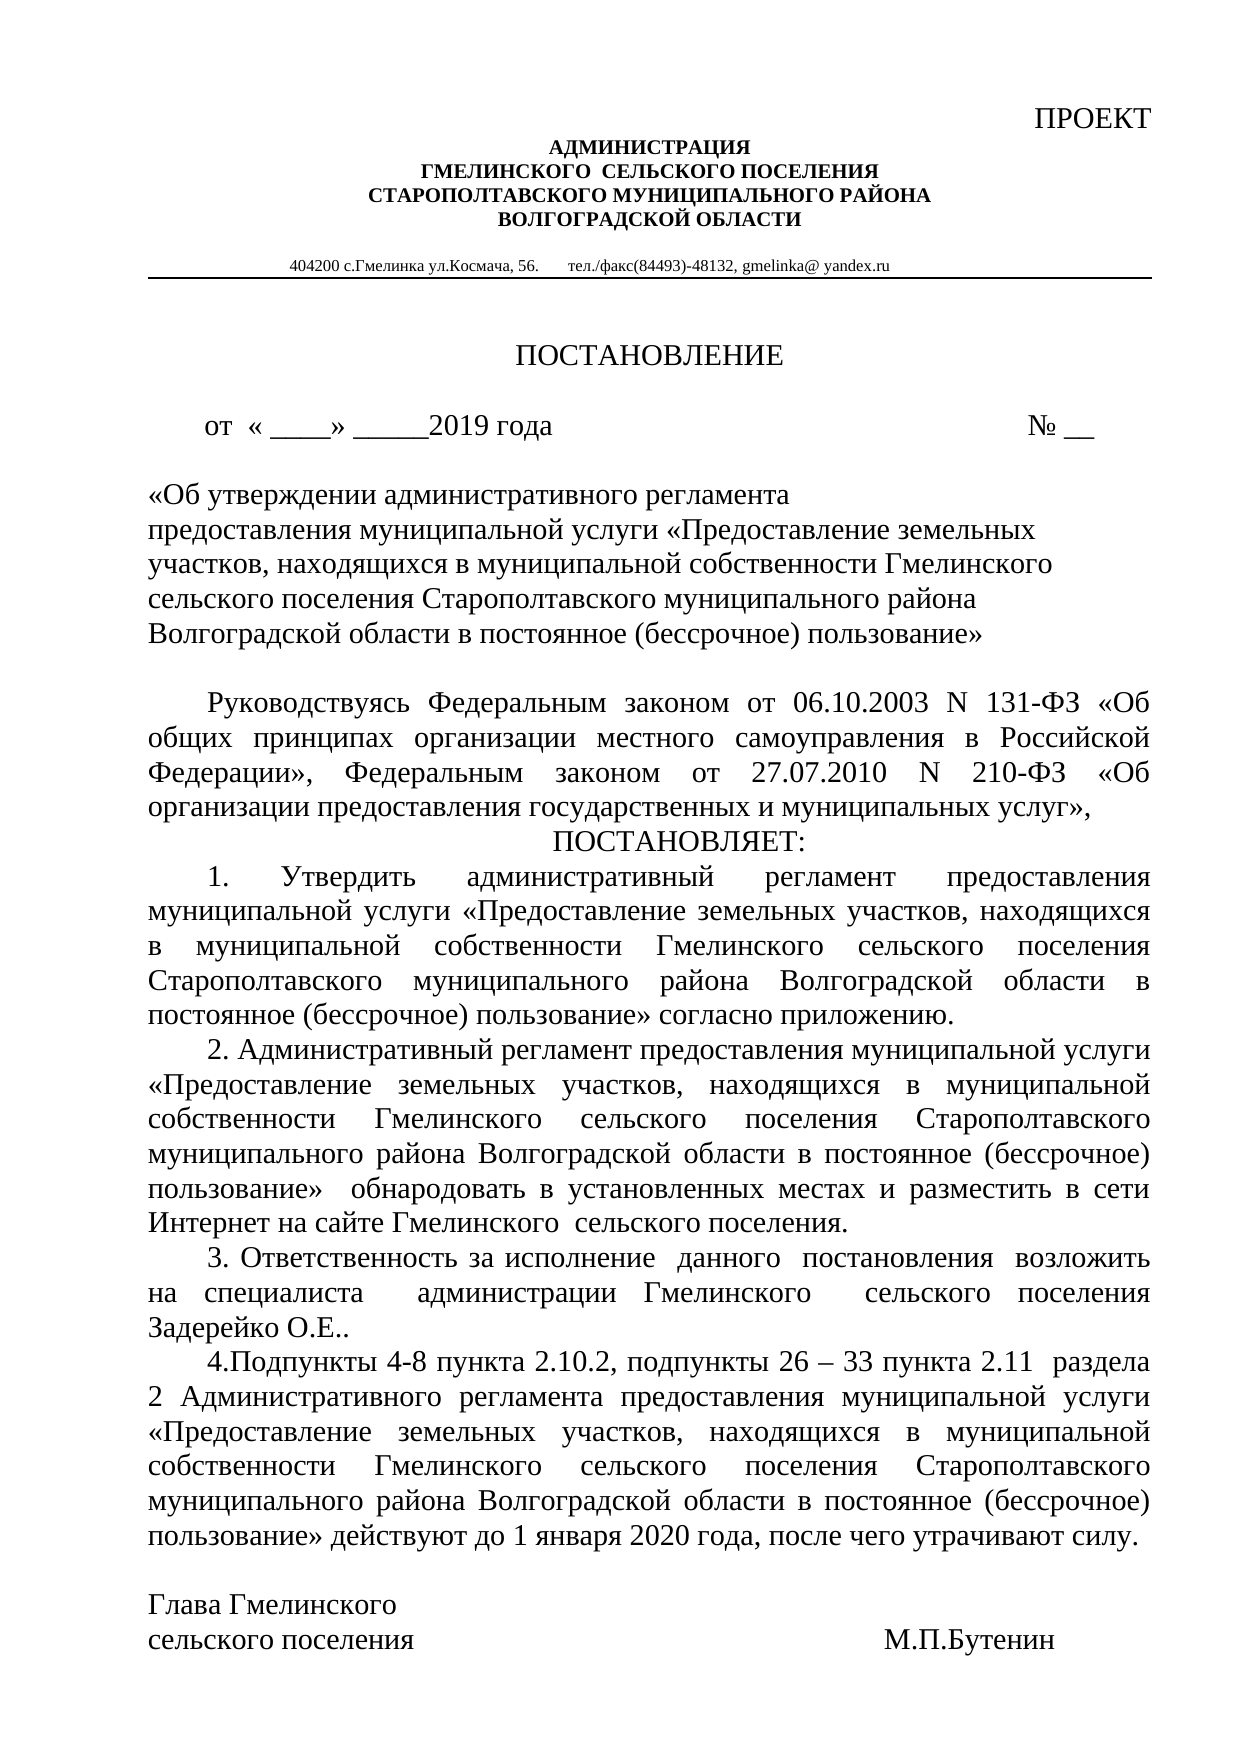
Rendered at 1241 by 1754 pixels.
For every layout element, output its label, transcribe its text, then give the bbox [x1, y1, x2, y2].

text ПРОЕКТ [148, 100, 1152, 135]
text сельского поселения М.П.Бутенин [148, 1621, 1152, 1656]
text от « ____» _____2019 года № __ [148, 407, 1152, 442]
text предоставления муниципальной услуги «Предоставление земельных участков, находящихся в муниципальной собственности Гмелинского сельского поселения Старополтавского муниципального района Волгоградской области в постоянное (бессрочное) пользование» [148, 511, 1152, 650]
text СТАРОПОЛТАВСКОГО МУНИЦИПАЛЬНОГО РАЙОНА [148, 183, 1152, 207]
text ПОСТАНОВЛЯЕТ: [148, 823, 1152, 858]
text 3. Ответственность за исполнение данного постановления возложить на специалиста администрации Гмелинского сельского поселения Задерейко О.Е.. [148, 1239, 1152, 1343]
text 2. Административный регламент предоставления муниципальной услуги «Предоставление земельных участков, находящихся в муниципальной собственности Гмелинского сельского поселения Старополтавского муниципального района Волгоградской области в постоянное (бессрочное) пользование» обнародовать в установленных местах и разместить в сети Интернет на сайте Гмелинского сельского поселения. [148, 1031, 1152, 1239]
text 404200 с.Гмелинка ул.Космача, 56. тел./факс(84493)-48132, gmelinka@ yandex.ru [148, 255, 1152, 277]
text ПОСТАНОВЛЕНИЕ [148, 337, 1152, 372]
text АДМИНИСТРАЦИЯ [148, 135, 1152, 159]
text 4.Подпункты 4-8 пункта 2.10.2, подпункты 26 – 33 пункта 2.11 раздела 2 Административного регламента предоставления муниципальной услуги «Предоставление земельных участков, находящихся в муниципальной собственности Гмелинского сельского поселения Старополтавского муниципального района Волгоградской области в постоянное (бессрочное) пользование» действуют до 1 января 2020 года, после чего утрачивают силу. [148, 1343, 1152, 1552]
text «Об утверждении административного регламента [148, 476, 1152, 511]
text ГМЕЛИНСКОГО СЕЛЬСКОГО ПОСЕЛЕНИЯ [148, 159, 1152, 183]
text Руководствуясь Федеральным законом от 06.10.2003 N 131-ФЗ «Об общих принципах организации местного самоуправления в Российской Федерации», Федеральным законом от 27.07.2010 N 210-ФЗ «Об организации предоставления государственных и муниципальных услуг», [148, 684, 1152, 823]
text 1. Утвердить административный регламент предоставления муниципальной услуги «Предоставление земельных участков, находящихся в муниципальной собственности Гмелинского сельского поселения Старополтавского муниципального района Волгоградской области в постоянное (бессрочное) пользование» согласно приложению. [148, 858, 1152, 1031]
text Глава Гмелинского [148, 1586, 1152, 1621]
text ВОЛГОГРАДСКОЙ ОБЛАСТИ [148, 207, 1152, 231]
